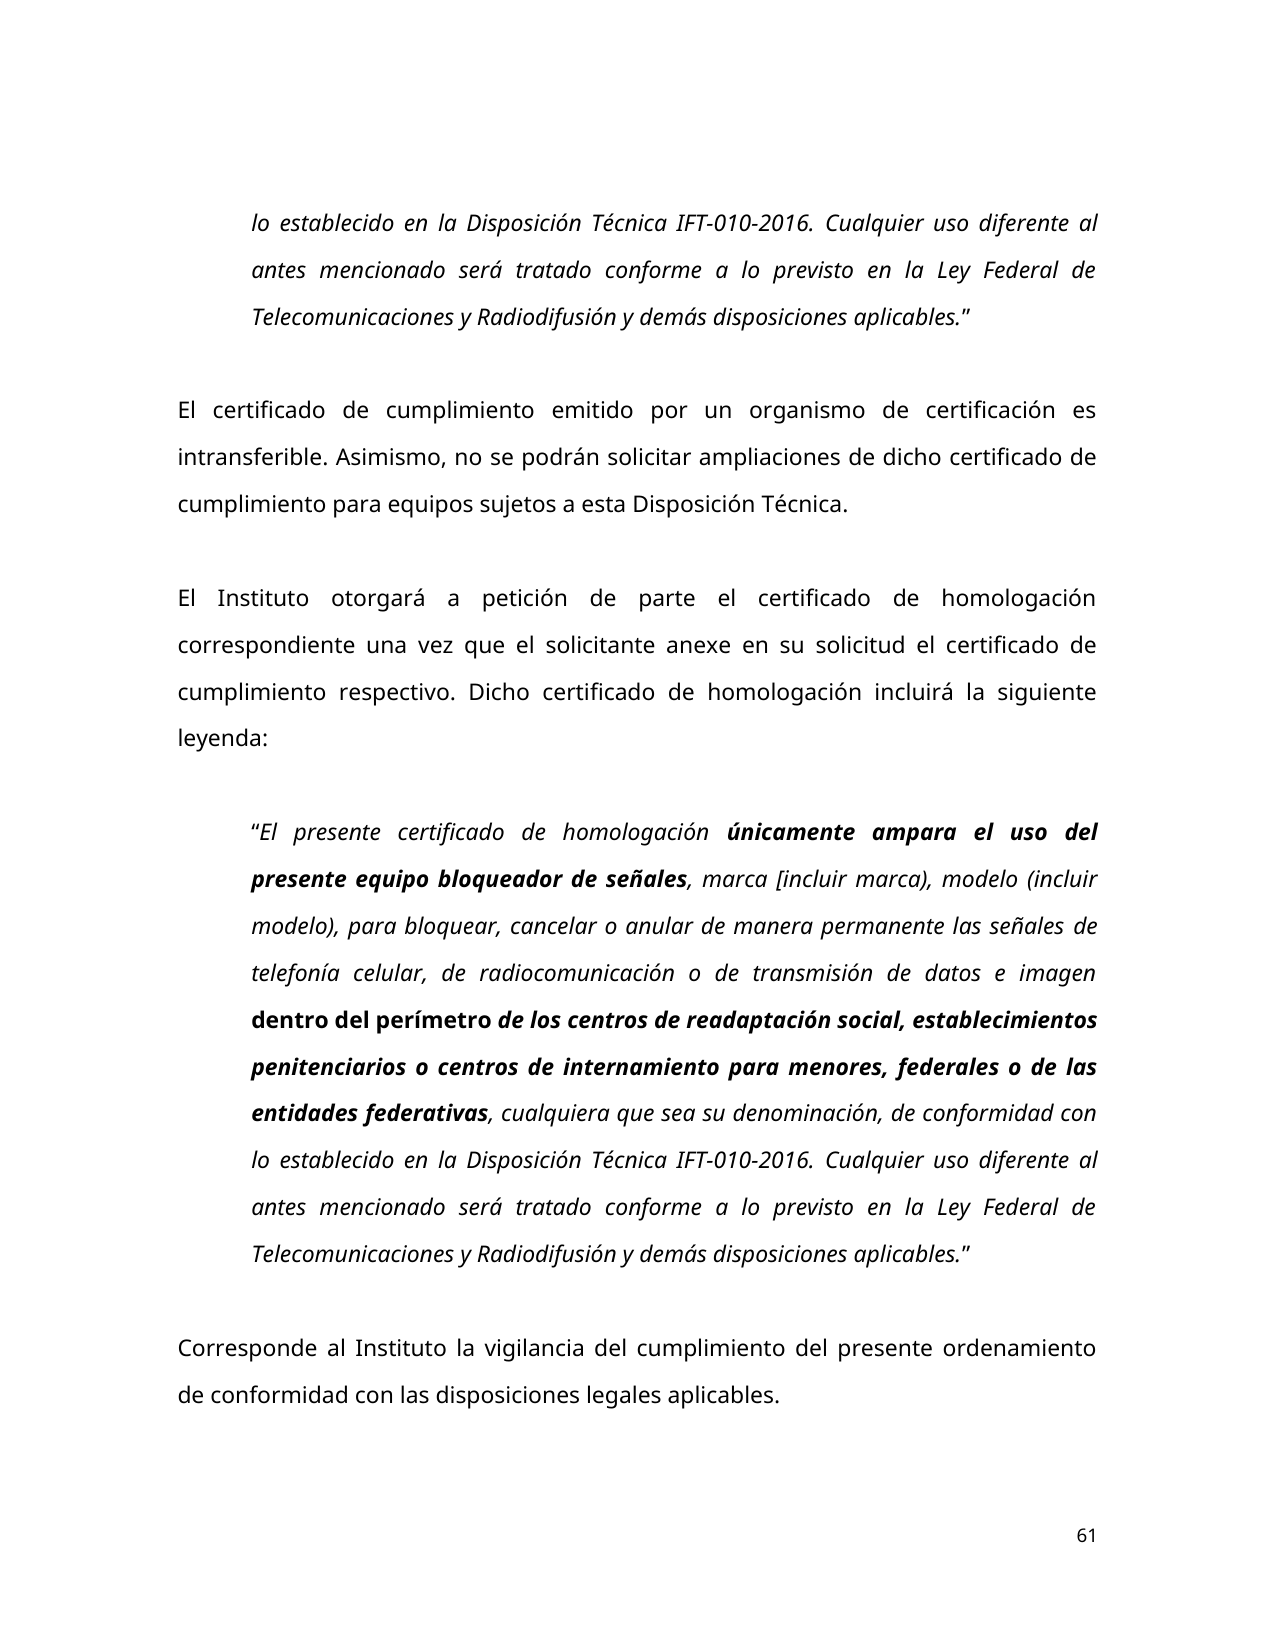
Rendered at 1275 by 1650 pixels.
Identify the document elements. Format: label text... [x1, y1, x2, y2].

text Corresponde al Instituto la vigilancia del cumplimiento del presente ordenamiento de conformidad con las disposiciones legales aplicables. [177, 1332, 1098, 1410]
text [251, 207, 1098, 332]
text El certificado de cumplimiento emitido por un organismo de certificación es intransferible. Asimismo, no se podrán solicitar ampliaciones de dicho certificado de cumplimiento para equipos sujetos a esta Disposición Técnica. [177, 394, 1098, 519]
text El Instituto otorgará a petición de parte el certificado de homologación correspondiente una vez que el solicitante anexe en su solicitud el certificado de cumplimiento respectivo. Dicho certificado de homologación incluirá la siguiente leyenda: [177, 582, 1098, 754]
text “El presente certificado de homologación únicamente ampara el uso del presente equipo bloqueador de señales, marca [incluir marca), modelo (incluir modelo), para bloquear, cancelar o anular de manera permanente las señales de telefonía celular, de radiocomunicación o de transmisión de datos e imagen dentro del perímetro de los centros de readaptación social, establecimientos penitenciarios o centros de internamiento para menores, federales o de las entidades federativas, cualquiera que sea su denominación, de conformidad con lo establecido en la Disposición Técnica IFT-010-2016. Cualquier uso diferente al antes mencionado será tratado conforme a lo previsto en la Ley Federal de Telecomunicaciones y Radiodifusión y demás disposiciones aplicables.” [251, 816, 1098, 1269]
